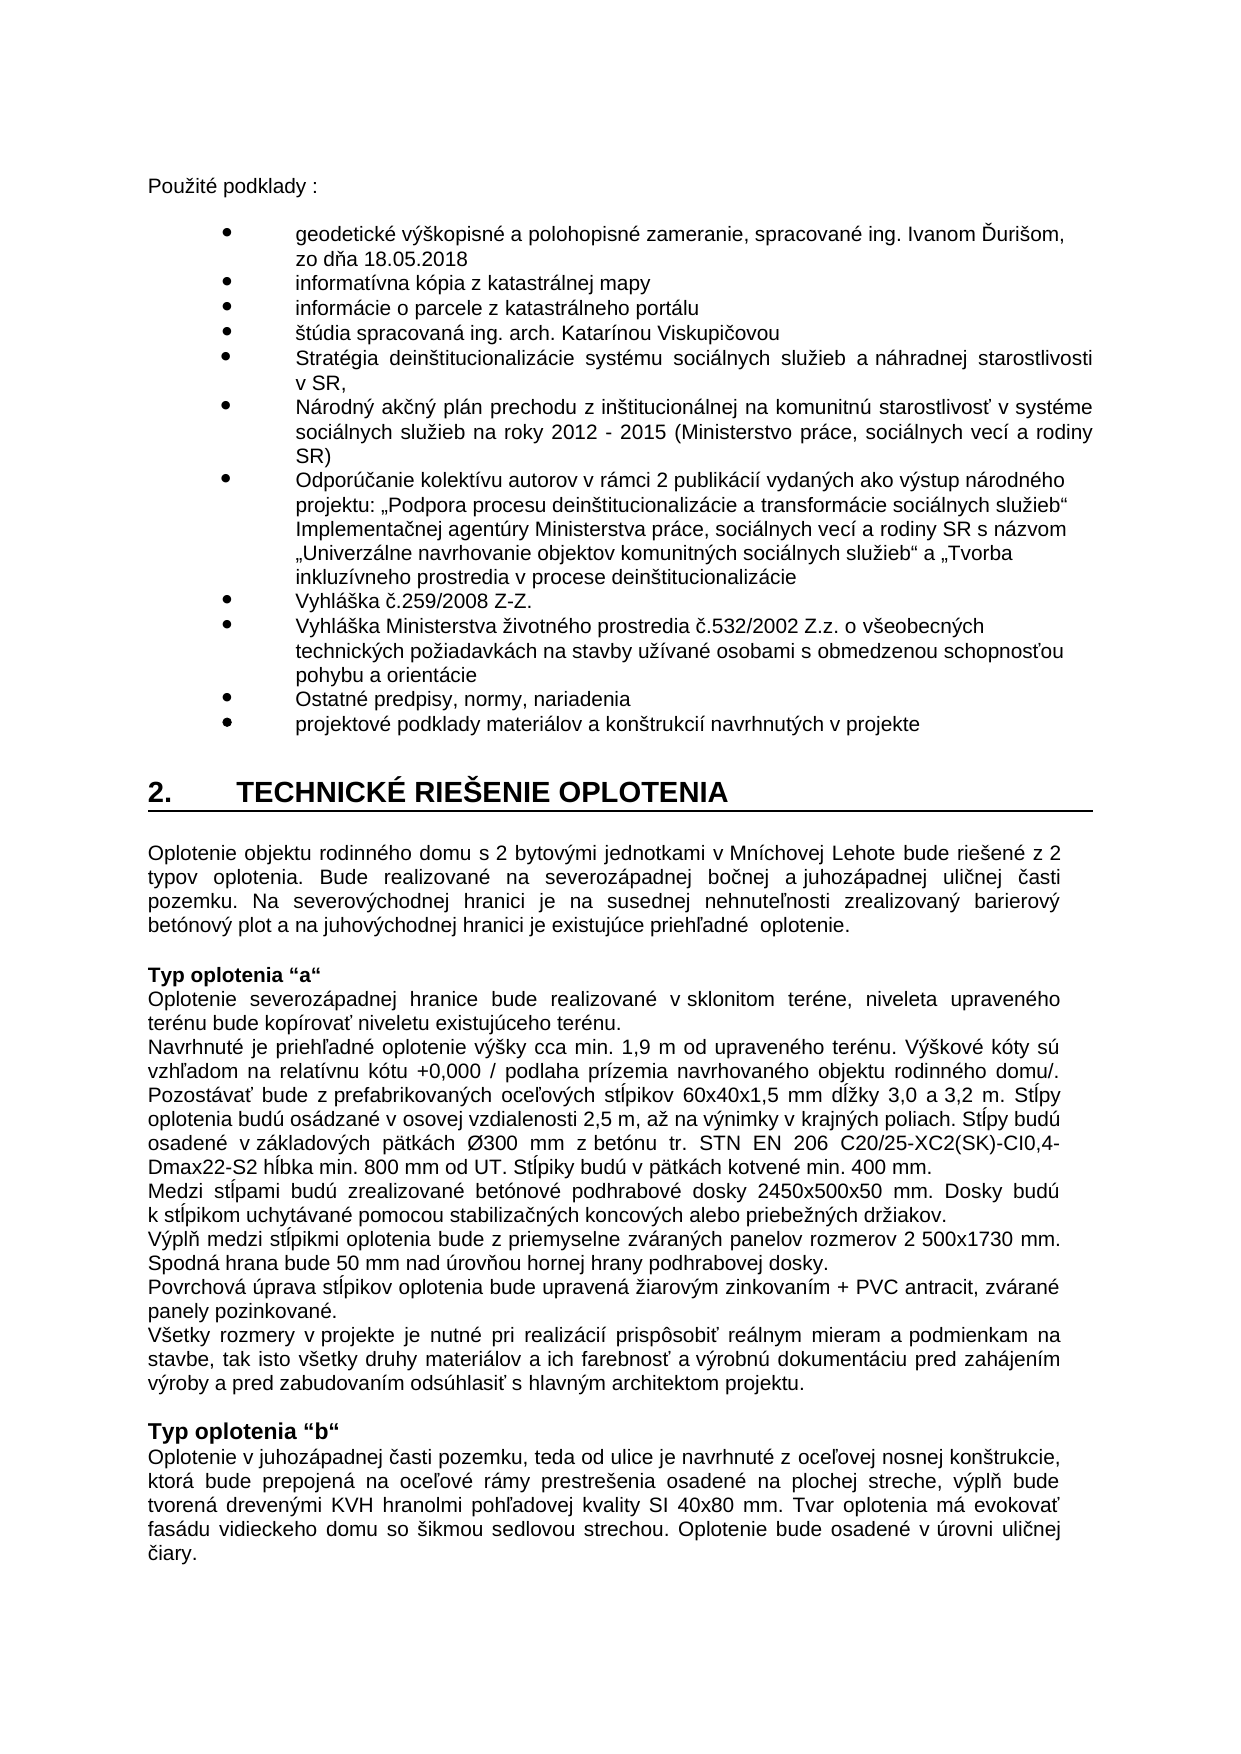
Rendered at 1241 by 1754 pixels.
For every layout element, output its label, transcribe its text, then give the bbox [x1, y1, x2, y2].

text Oplotenie severozápadnej hranice bude realizované v sklonitom teréne, niveleta upraveného terénu bude kopírovať niveletu existujúceho terénu. [148, 987, 1061, 1035]
list Národný akčný plán prechodu z inštitucionálnej na komunitnú starostlivosť v systéme sociálnych služieb na roky 2012 - 2015 (Ministerstvo práce, sociálnych vecí a rodiny SR) [221, 395, 1093, 468]
list Ostatné predpisy, normy, nariadenia [185, 686, 1093, 711]
list Odporúčanie kolektívu autorov v rámci 2 publikácií vydaných ako výstup národného projektu: „Podpora procesu deinštitucionalizácie a transformácie sociálnych služieb“ Implementačnej agentúry Ministerstva práce, sociálnych vecí a rodiny SR s názvom „Univerzálne navrhovanie objektov komunitných sociálnych služieb“ a „Tvorba inkluzívneho prostredia v procese deinštitucionalizácie [221, 468, 1093, 588]
text Oplotenie v juhozápadnej časti pozemku, teda od ulice je navrhnuté z oceľovej nosnej konštrukcie, ktorá bude prepojená na oceľové rámy prestrešenia osadené na plochej streche, výplň bude tvorená drevenými KVH hranolmi pohľadovej kvality SI 40x80 mm. Tvar oplotenia má evokovať fasádu vidieckeho domu so šikmou sedlovou strechou. Oplotenie bude osadené v úrovni uličnej čiary. [148, 1444, 1061, 1564]
list štúdia spracovaná ing. arch. Katarínou Viskupičovou [185, 321, 1093, 346]
list informatívna kópia z katastrálnej mapy [185, 271, 1093, 296]
text Medzi stĺpami budú zrealizované betónové podhrabové dosky 2450x500x50 mm. Dosky budú k stĺpikom uchytávané pomocou stabilizačných koncových alebo priebežných držiakov. [148, 1179, 1061, 1227]
text Typ oplotenia “a“ [148, 963, 1061, 987]
list Vyhláška č.259/2008 Z-Z. [185, 588, 1093, 613]
text 2. TECHNICKÉ RIEŠENIE OPLOTENIA [148, 775, 1093, 810]
text Typ oplotenia “b“ [148, 1418, 1061, 1444]
text Navrhnuté je priehľadné oplotenie výšky cca min. 1,9 m od upraveného terénu. Výškové kóty sú vzhľadom na relatívnu kótu +0,000 / podlaha prízemia navrhovaného objektu rodinného domu/. Pozostávať bude z prefabrikovaných oceľových stĺpikov 60x40x1,5 mm dĺžky 3,0 a 3,2 m. Stĺpy oplotenia budú osádzané v osovej vzdialenosti 2,5 m, až na výnimky v krajných poliach. Stĺpy budú osadené v základových pätkách Ø300 mm z betónu tr. STN EN 206 C20/25-XC2(SK)-CI0,4-Dmax22-S2 hĺbka min. 800 mm od UT. Stĺpiky budú v pätkách kotvené min. 400 mm. [148, 1035, 1061, 1179]
list Stratégia deinštitucionalizácie systému sociálnych služieb a náhradnej starostlivosti v SR, [221, 346, 1093, 395]
text Oplotenie objektu rodinného domu s 2 bytovými jednotkami v Mníchovej Lehote bude riešené z 2 typov oplotenia. Bude realizované na severozápadnej bočnej a juhozápadnej uličnej časti pozemku. Na severovýchodnej hranici je na susednej nehnuteľnosti zrealizovaný barierový betónový plot a na juhovýchodnej hranici je existujúce priehľadné oplotenie. [148, 841, 1061, 937]
list Vyhláška Ministerstva životného prostredia č.532/2002 Z.z. o všeobecných technických požiadavkách na stavby užívané osobami s obmedzenou schopnosťou pohybu a orientácie [223, 613, 1093, 686]
list geodetické výškopisné a polohopisné zameranie, spracované ing. Ivanom Ďurišom, zo dňa 18.05.2018 [223, 222, 1093, 271]
list projektové podklady materiálov a konštrukcií navrhnutých v projekte [185, 711, 1093, 736]
list informácie o parcele z katastrálneho portálu [185, 296, 1093, 321]
text Všetky rozmery v projekte je nutné pri realizácií prispôsobiť reálnym mieram a podmienkam na stavbe, tak isto všetky druhy materiálov a ich farebnosť a výrobnú dokumentáciu pred zahájením výroby a pred zabudovaním odsúhlasiť s hlavným architektom projektu. [148, 1322, 1061, 1394]
text Výplň medzi stĺpikmi oplotenia bude z priemyselne zváraných panelov rozmerov 2 500x1730 mm. Spodná hrana bude 50 mm nad úrovňou hornej hrany podhrabovej dosky. [148, 1227, 1061, 1274]
text Povrchová úprava stĺpikov oplotenia bude upravená žiarovým zinkovaním + PVC antracit, zvárané panely pozinkované. [148, 1274, 1061, 1322]
text Použité podklady : [148, 174, 1093, 198]
